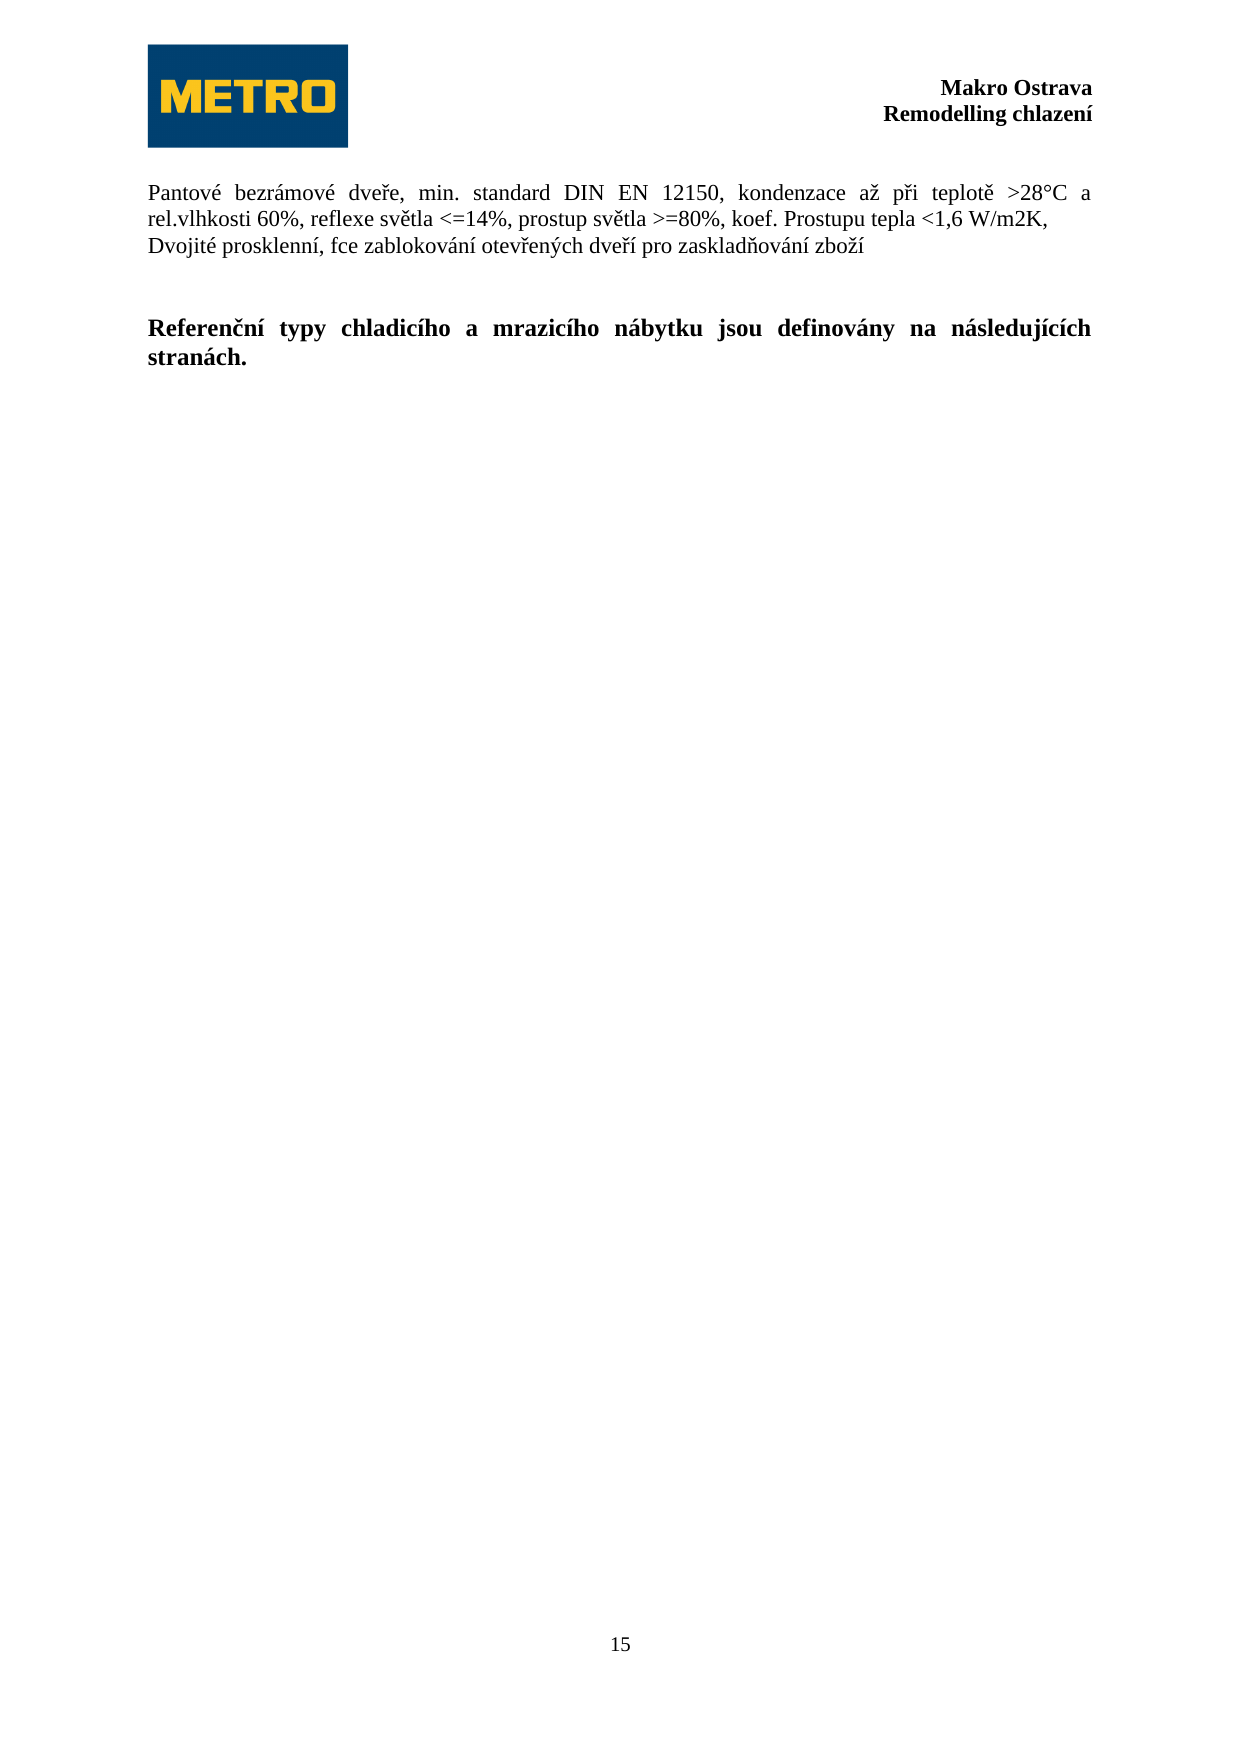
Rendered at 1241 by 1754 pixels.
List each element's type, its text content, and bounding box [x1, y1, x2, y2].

text Dvojité prosklenní, fce zablokování otevřených dveří pro zaskladňování zboží [148, 232, 1093, 258]
picture [147, 44, 349, 148]
text Referenční typy chladicího a mrazicího nábytku jsou definovány na následujících stranách. [148, 313, 1093, 371]
text Pantové bezrámové dveře, min. standard DIN EN 12150, kondenzace až při teplotě >28°C a rel.vlhkosti 60%, reflexe světla <=14%, prostup světla >=80%, koef. Prostupu tepla <1,6 W/m2K, [148, 179, 1093, 232]
